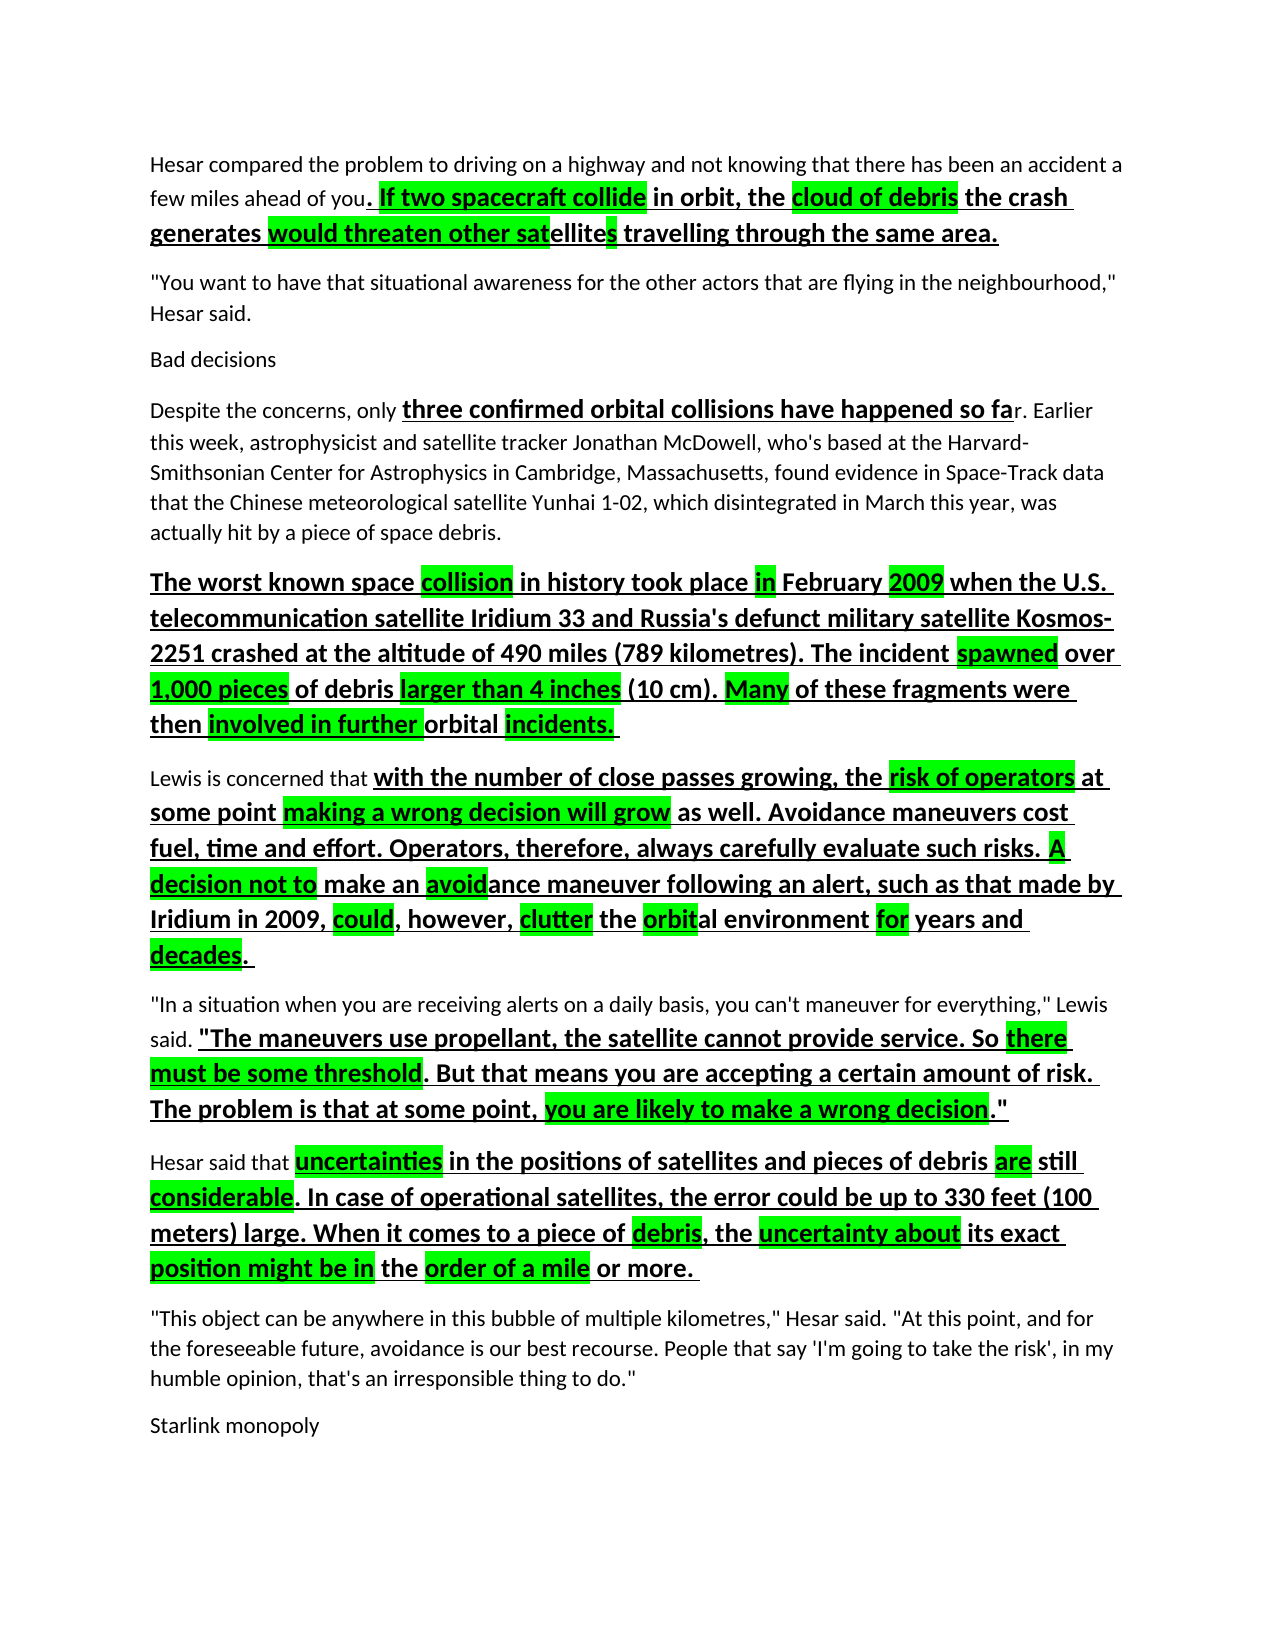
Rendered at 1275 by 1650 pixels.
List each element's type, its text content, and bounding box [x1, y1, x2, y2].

text "You want to have that situational awareness for the other actors that are flying in the neighbourhood," Hesar said. [150, 268, 1125, 327]
text "This object can be anywhere in this bubble of multiple kilometres," Hesar said. "At this point, and for the foreseeable future, avoidance is our best recourse. People that say 'I'm going to take the risk', in my humble opinion, that's an irresponsible thing to do." [150, 1304, 1125, 1392]
text Despite the concerns, only three confirmed orbital collisions have happened so far. Earlier this week, astrophysicist and satellite tracker Jonathan McDowell, who's based at the Harvard-Smithsonian Center for Astrophysics in Cambridge, Massachusetts, found evidence in Space-Track data that the Chinese meteorological satellite Yunhai 1-02, which disintegrated in March this year, was actually hit by a piece of space debris. [150, 392, 1125, 546]
text "In a situation when you are receiving alerts on a daily basis, you can't maneuver for everything," Lewis said. "The maneuvers use propellant, the satellite cannot provide service. So there must be some threshold. But that means you are accepting a certain amount of risk. The problem is that at some point, you are likely to make a wrong decision." [150, 990, 1125, 1125]
text Bad decisions [150, 346, 1125, 374]
text Hesar compared the problem to driving on a highway and not knowing that there has been an accident a few miles ahead of you. If two spacecraft collide in orbit, the cloud of debris the crash generates would threaten other satellites travelling through the same area. [150, 150, 1125, 249]
text The worst known space collision in history took place in February 2009 when the U.S. telecommunication satellite Iridium 33 and Russia's defunct military satellite Kosmos-2251 crashed at the altitude of 490 miles (789 kilometres). The incident spawned over 1,000 pieces of debris larger than 4 inches (10 cm). Many of these fragments were then involved in further orbital incidents. [150, 565, 1125, 741]
text Hesar said that uncertainties in the positions of satellites and pieces of debris are still considerable. In case of operational satellites, the error could be up to 330 feet (100 meters) large. When it comes to a piece of debris, the uncertainty about its exact position might be in the order of a mile or more. [150, 1144, 1125, 1284]
text Lewis is concerned that with the number of close passes growing, the risk of operators at some point making a wrong decision will grow as well. Avoidance maneuvers cost fuel, time and effort. Operators, therefore, always carefully evaluate such risks. A decision not to make an avoidance maneuver following an alert, such as that made by Iridium in 2009, could, however, clutter the orbital environment for years and decades. [150, 760, 1125, 971]
text Starlink monopoly [150, 1411, 1125, 1439]
